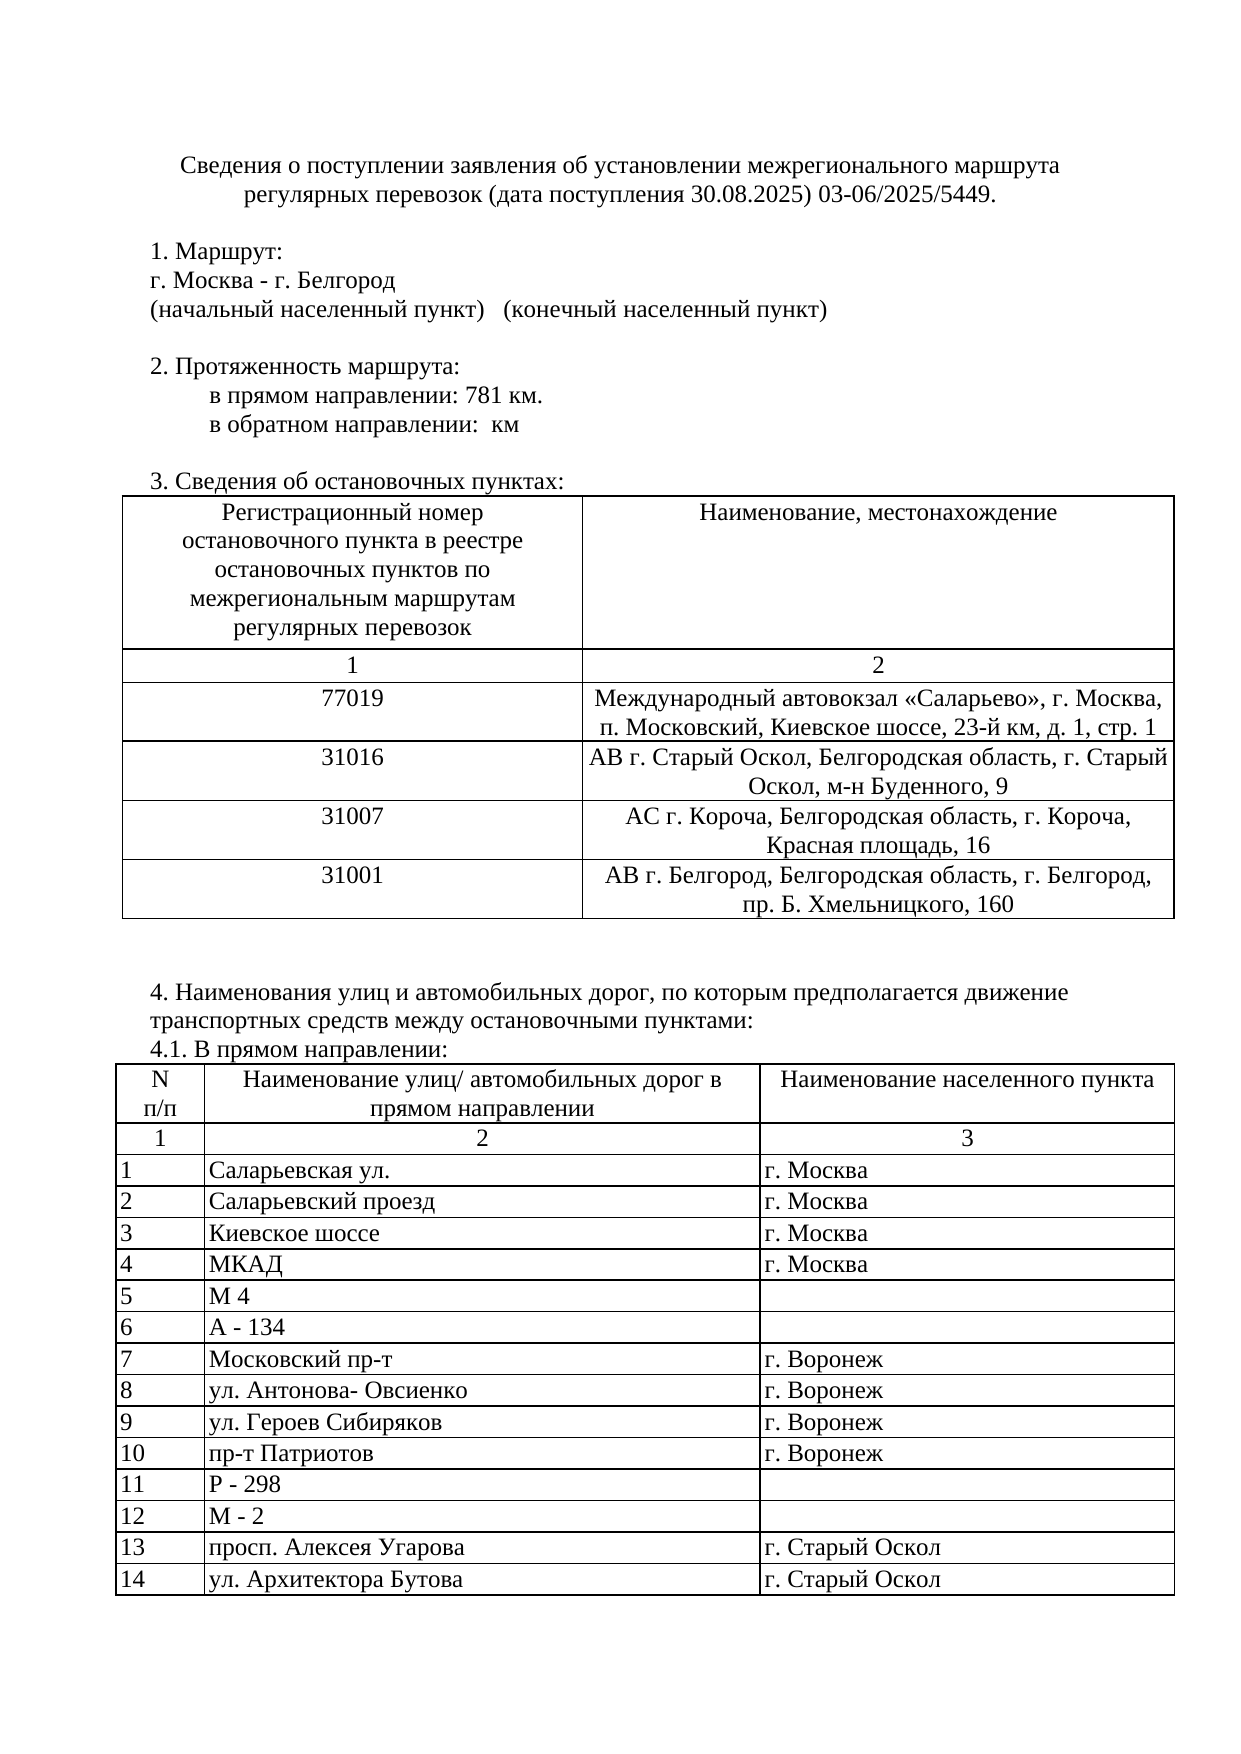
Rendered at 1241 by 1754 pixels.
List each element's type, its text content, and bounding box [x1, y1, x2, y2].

table_cell 11 [117, 1470, 204, 1499]
text 4. Наименования улиц и автомобильных дорог, по которым предполагается движение транспортных средств между остановочными пунктами: [150, 977, 1090, 1034]
table_cell 7 [117, 1344, 204, 1374]
text в прямом направлении: 781 км. [150, 380, 1090, 409]
table_cell 2 [205, 1124, 759, 1153]
table_cell 13 [117, 1533, 204, 1562]
text (начальный населенный пункт) (конечный населенный пункт) [150, 294, 1090, 322]
table_cell 3 [761, 1124, 1174, 1153]
table_cell 4 [117, 1250, 204, 1279]
table_cell г. Москва [761, 1187, 1174, 1216]
table_cell 31001 [123, 860, 582, 918]
table_cell 9 [117, 1407, 204, 1437]
table_cell 77019 [123, 683, 582, 740]
table_cell Московский пр-т [205, 1344, 759, 1374]
table_cell пр-т Патриотов [205, 1438, 759, 1468]
table_cell ул. Героев Сибиряков [205, 1407, 759, 1437]
table_cell г. Воронеж [761, 1438, 1174, 1468]
table_cell [761, 1281, 1174, 1311]
table_header Наименование населенного пункта [761, 1065, 1174, 1122]
table_cell г. Старый Оскол [761, 1564, 1174, 1594]
table_cell М - 2 [205, 1501, 759, 1531]
table_cell г. Москва [761, 1218, 1174, 1248]
table_cell МКАД [205, 1250, 759, 1279]
text в обратном направлении: км [150, 409, 1090, 437]
table_header N п/п [117, 1065, 204, 1122]
table_header Регистрационный номер остановочного пункта в реестре остановочных пунктов по межрегиональным маршрутам регулярных перевозок [123, 497, 582, 648]
text 2. Протяженность маршрута: [150, 351, 1090, 380]
text 4.1. В прямом направлении: [150, 1034, 1090, 1063]
table_cell [761, 1312, 1174, 1342]
text 3. Сведения об остановочных пунктах: [150, 466, 1090, 495]
table_cell г. Старый Оскол [761, 1533, 1174, 1562]
table_cell 12 [117, 1501, 204, 1531]
table_cell [761, 1470, 1174, 1499]
table_cell 1 [117, 1155, 204, 1185]
table_cell 3 [117, 1218, 204, 1248]
table_cell Саларьевский проезд [205, 1187, 759, 1216]
table_cell Саларьевская ул. [205, 1155, 759, 1185]
table_cell 14 [117, 1564, 204, 1594]
table_cell ул. Антонова- Овсиенко [205, 1375, 759, 1405]
table_cell 1 [117, 1124, 204, 1153]
text Сведения о поступлении заявления об установлении межрегионального маршрута регулярных перевозок (дата поступления 30.08.2025) 03-06/2025/5449. [150, 150, 1090, 207]
table_cell г. Воронеж [761, 1375, 1174, 1405]
table_cell 2 [117, 1187, 204, 1216]
table_cell 1 [123, 650, 582, 681]
table_cell 31016 [123, 742, 582, 799]
table_cell 6 [117, 1312, 204, 1342]
table_cell М 4 [205, 1281, 759, 1311]
text 1. Маршрут: [150, 236, 1090, 265]
table_header Наименование, местонахождение [583, 497, 1173, 648]
table_cell г. Москва [761, 1250, 1174, 1279]
table_cell Киевское шоссе [205, 1218, 759, 1248]
table_cell Р - 298 [205, 1470, 759, 1499]
table_cell 10 [117, 1438, 204, 1468]
table_cell 31007 [123, 801, 582, 858]
table_cell АВ г. Белгород, Белгородская область, г. Белгород, пр. Б. Хмельницкого, 160 [583, 860, 1173, 918]
table_cell г. Воронеж [761, 1344, 1174, 1374]
table_cell г. Воронеж [761, 1407, 1174, 1437]
table_cell 8 [117, 1375, 204, 1405]
table_cell АВ г. Старый Оскол, Белгородская область, г. Старый Оскол, м-н Буденного, 9 [583, 742, 1173, 799]
table_cell [761, 1501, 1174, 1531]
table_cell Международный автовокзал «Саларьево», г. Москва, п. Московский, Киевское шоссе, 23-й км, д. 1, стр. 1 [583, 683, 1173, 740]
table_cell просп. Алексея Угарова [205, 1533, 759, 1562]
table_cell 5 [117, 1281, 204, 1311]
table_cell ул. Архитектора Бутова [205, 1564, 759, 1594]
table_header Наименование улиц/ автомобильных дорог в прямом направлении [205, 1065, 759, 1122]
text г. Москва - г. Белгород [150, 265, 1090, 294]
table_cell г. Москва [761, 1155, 1174, 1185]
table_cell АС г. Короча, Белгородская область, г. Короча, Красная площадь, 16 [583, 801, 1173, 858]
table_cell 2 [583, 650, 1173, 681]
table_cell А - 134 [205, 1312, 759, 1342]
